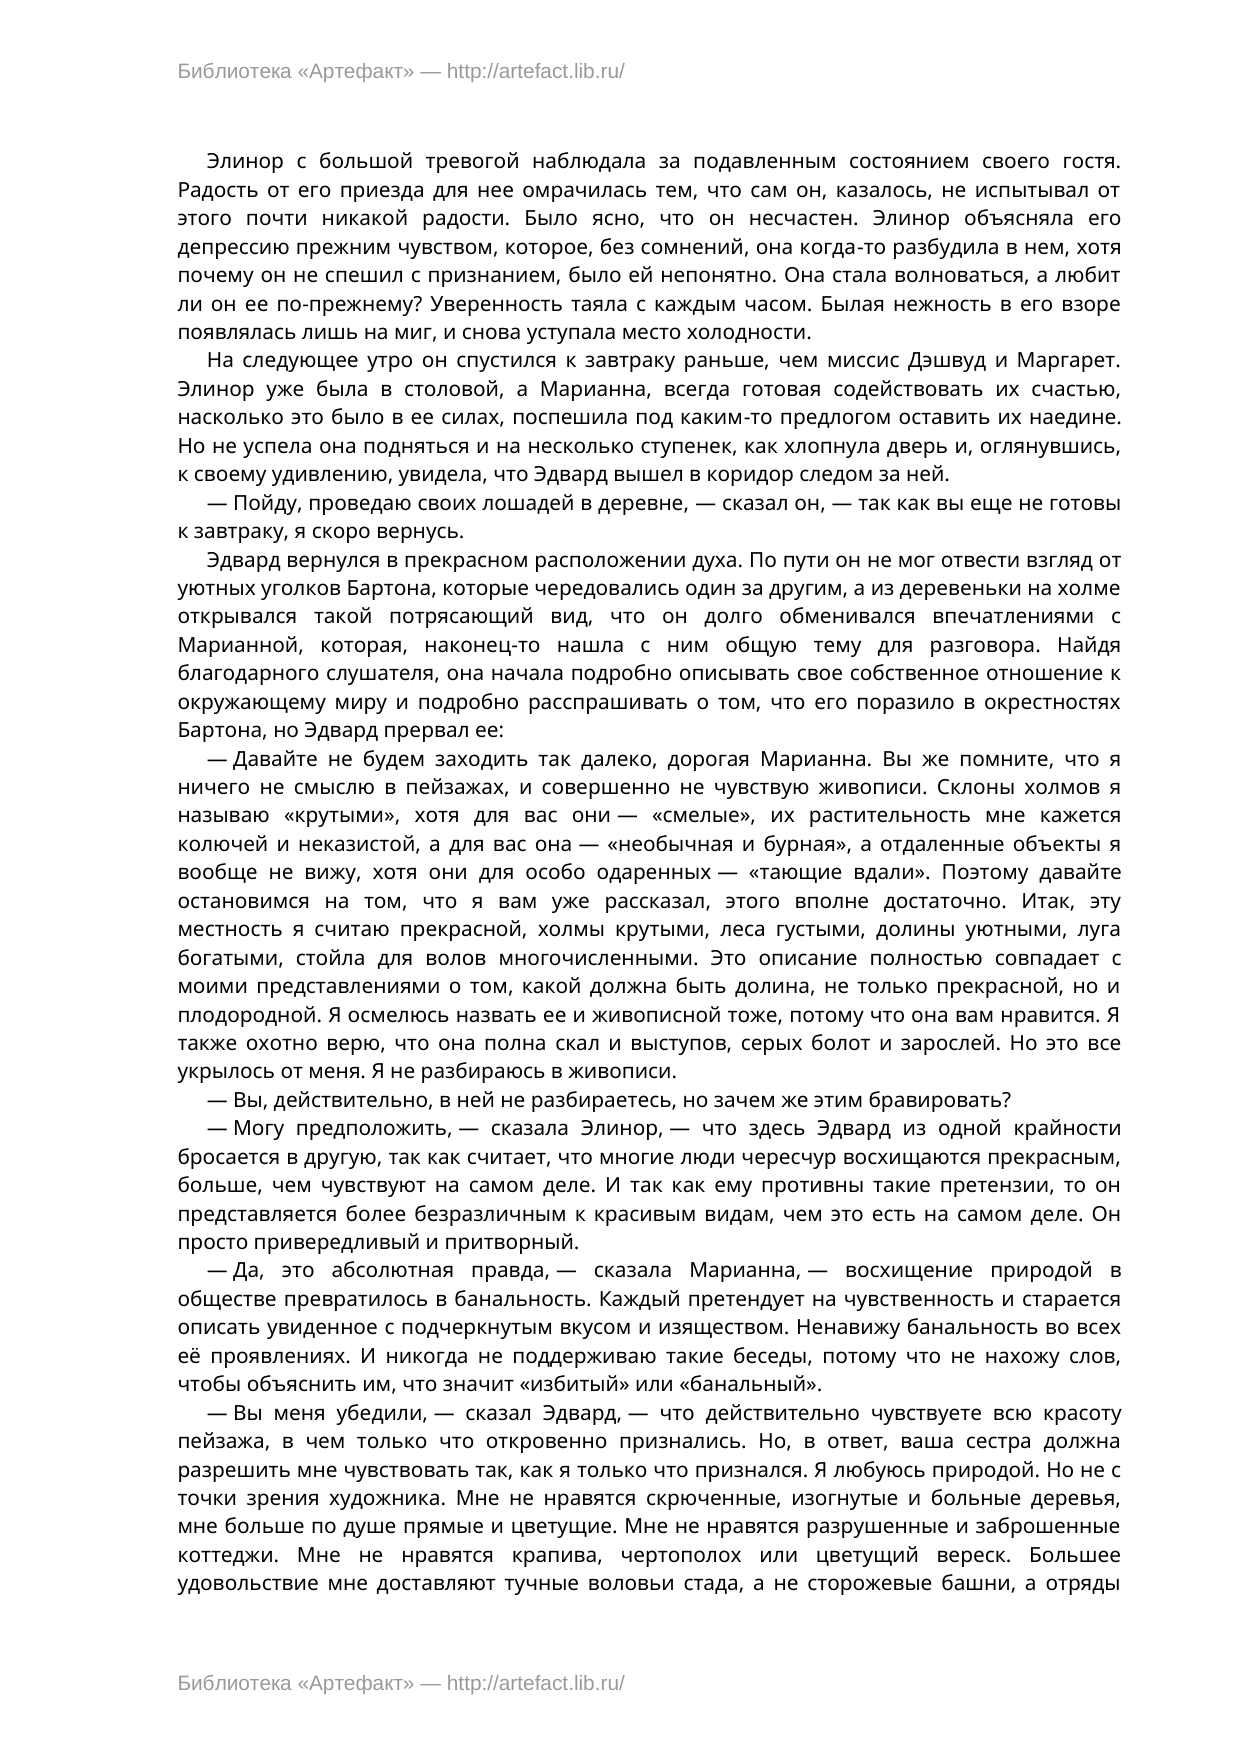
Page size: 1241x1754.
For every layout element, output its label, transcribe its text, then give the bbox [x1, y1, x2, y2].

text — Да, это абсолютная правда, — сказала Марианна, — восхищение природой в обществе превратилось в банальность. Каждый претендует на чувственность и старается описать увиденное с подчеркнутым вкусом и изяществом. Ненавижу банальность во всех её проявлениях. И никогда не поддерживаю такие беседы, потому что не нахожу слов, чтобы объяснить им, что значит «избитый» или «банальный». [177, 1256, 1122, 1398]
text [177, 1398, 1122, 1597]
text — Давайте не будем заходить так далеко, дорогая Марианна. Вы же помните, что я ничего не смыслю в пейзажах, и совершенно не чувствую живописи. Склоны холмов я называю «крутыми», хотя для вас они — «смелые», их растительность мне кажется колючей и неказистой, а для вас она — «необычная и бурная», а отдаленные объекты я вообще не вижу, хотя они для особо одаренных — «тающие вдали». Поэтому давайте остановимся на том, что я вам уже рассказал, этого вполне достаточно. Итак, эту местность я считаю прекрасной, холмы крутыми, леса густыми, долины уютными, луга богатыми, стойла для волов многочисленными. Это описание полностью совпадает с моими представлениями о том, какой должна быть долина, не только прекрасной, но и плодородной. Я осмелюсь назвать ее и живописной тоже, потому что она вам нравится. Я также охотно верю, что она полна скал и выступов, серых болот и зарослей. Но это все укрылось от меня. Я не разбираюсь в живописи. [177, 744, 1122, 1085]
text — Вы, действительно, в ней не разбираетесь, но зачем же этим бравировать? [177, 1085, 1122, 1113]
text На следующее утро он спустился к завтраку раньше, чем миссис Дэшвуд и Маргарет. Элинор уже была в столовой, а Марианна, всегда готовая содействовать их счастью, насколько это было в ее силах, поспешила под каким-то предлогом оставить их наедине. Но не успела она подняться и на несколько ступенек, как хлопнула дверь и, оглянувшись, к своему удивлению, увидела, что Эдвард вышел в коридор следом за ней. [177, 346, 1122, 488]
text Элинор с большой тревогой наблюдала за подавленным состоянием своего гостя. Радость от его приезда для нее омрачилась тем, что сам он, казалось, не испытывал от этого почти никакой радости. Было ясно, что он несчастен. Элинор объясняла его депрессию прежним чувством, которое, без сомнений, она когда-то разбудила в нем, хотя почему он не спешил с признанием, было ей непонятно. Она стала волноваться, а любит ли он ее по-прежнему? Уверенность таяла с каждым часом. Былая нежность в его взоре появлялась лишь на миг, и снова уступала место холодности. [177, 147, 1122, 346]
text — Пойду, проведаю своих лошадей в деревне, — сказал он, — так как вы еще не готовы к завтраку, я скоро вернусь. [177, 488, 1122, 545]
text Эдвард вернулся в прекрасном расположении духа. По пути он не мог отвести взгляд от уютных уголков Бартона, которые чередовались один за другим, а из деревеньки на холме открывался такой потрясающий вид, что он долго обменивался впечатлениями с Марианной, которая, наконец-то нашла с ним общую тему для разговора. Найдя благодарного слушателя, она начала подробно описывать свое собственное отношение к окружающему миру и подробно расспрашивать о том, что его поразило в окрестностях Бартона, но Эдвард прервал ее: [177, 545, 1122, 744]
text — Могу предположить, — сказала Элинор, — что здесь Эдвард из одной крайности бросается в другую, так как считает, что многие люди чересчур восхищаются прекрасным, больше, чем чувствуют на самом деле. И так как ему противны такие претензии, то он представляется более безразличным к красивым видам, чем это есть на самом деле. Он просто привередливый и притворный. [177, 1113, 1122, 1256]
